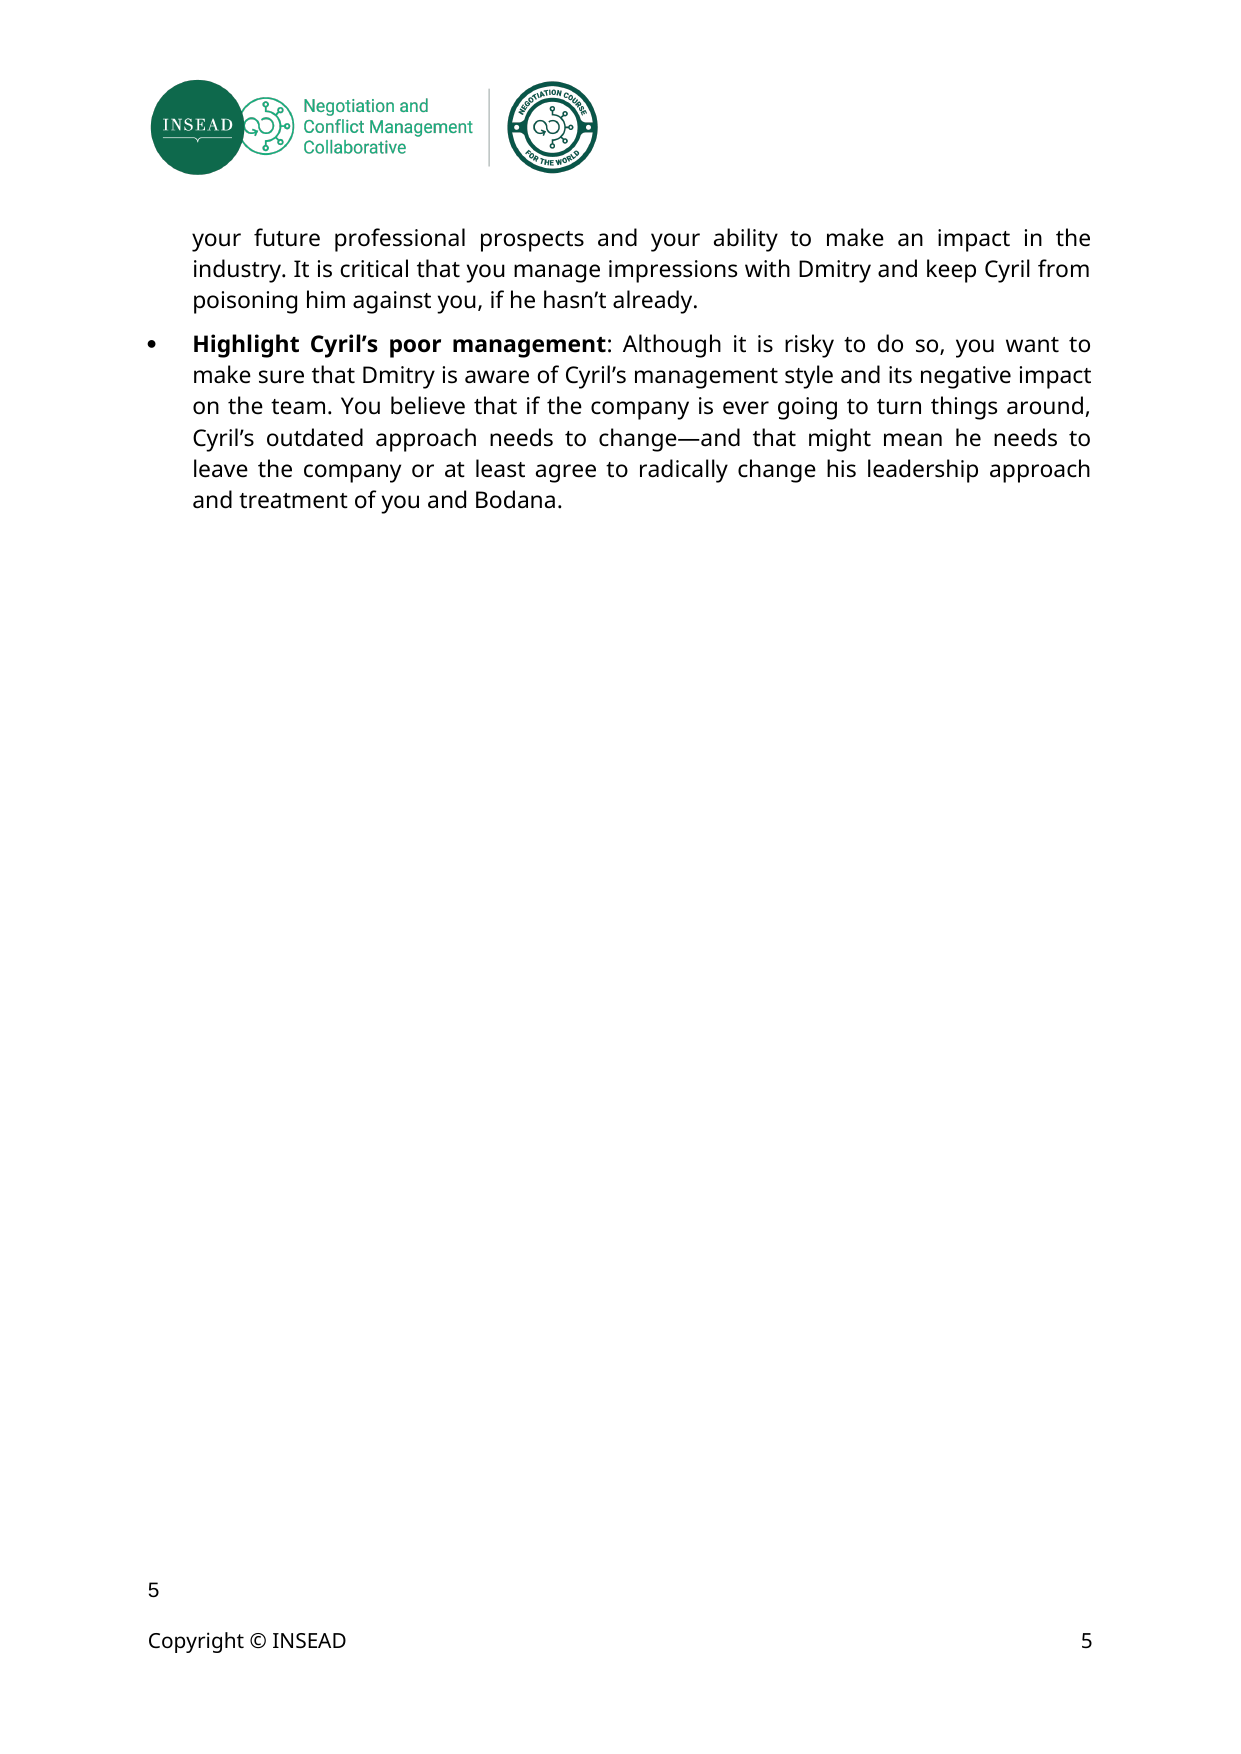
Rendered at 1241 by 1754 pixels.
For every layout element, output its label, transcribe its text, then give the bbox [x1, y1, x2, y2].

picture [147, 73, 601, 181]
text Highlight Cyril’s poor management: Although it is risky to do so, you want to make sure that Dmitry is aware of Cyril’s management style and its negative impact on the team. You believe that if the company is ever going to turn things around, Cyril’s outdated approach needs to change—and that might mean he needs to leave the company or at least agree to radically change his leadership approach and treatment of you and Bodana. [148, 328, 1092, 515]
